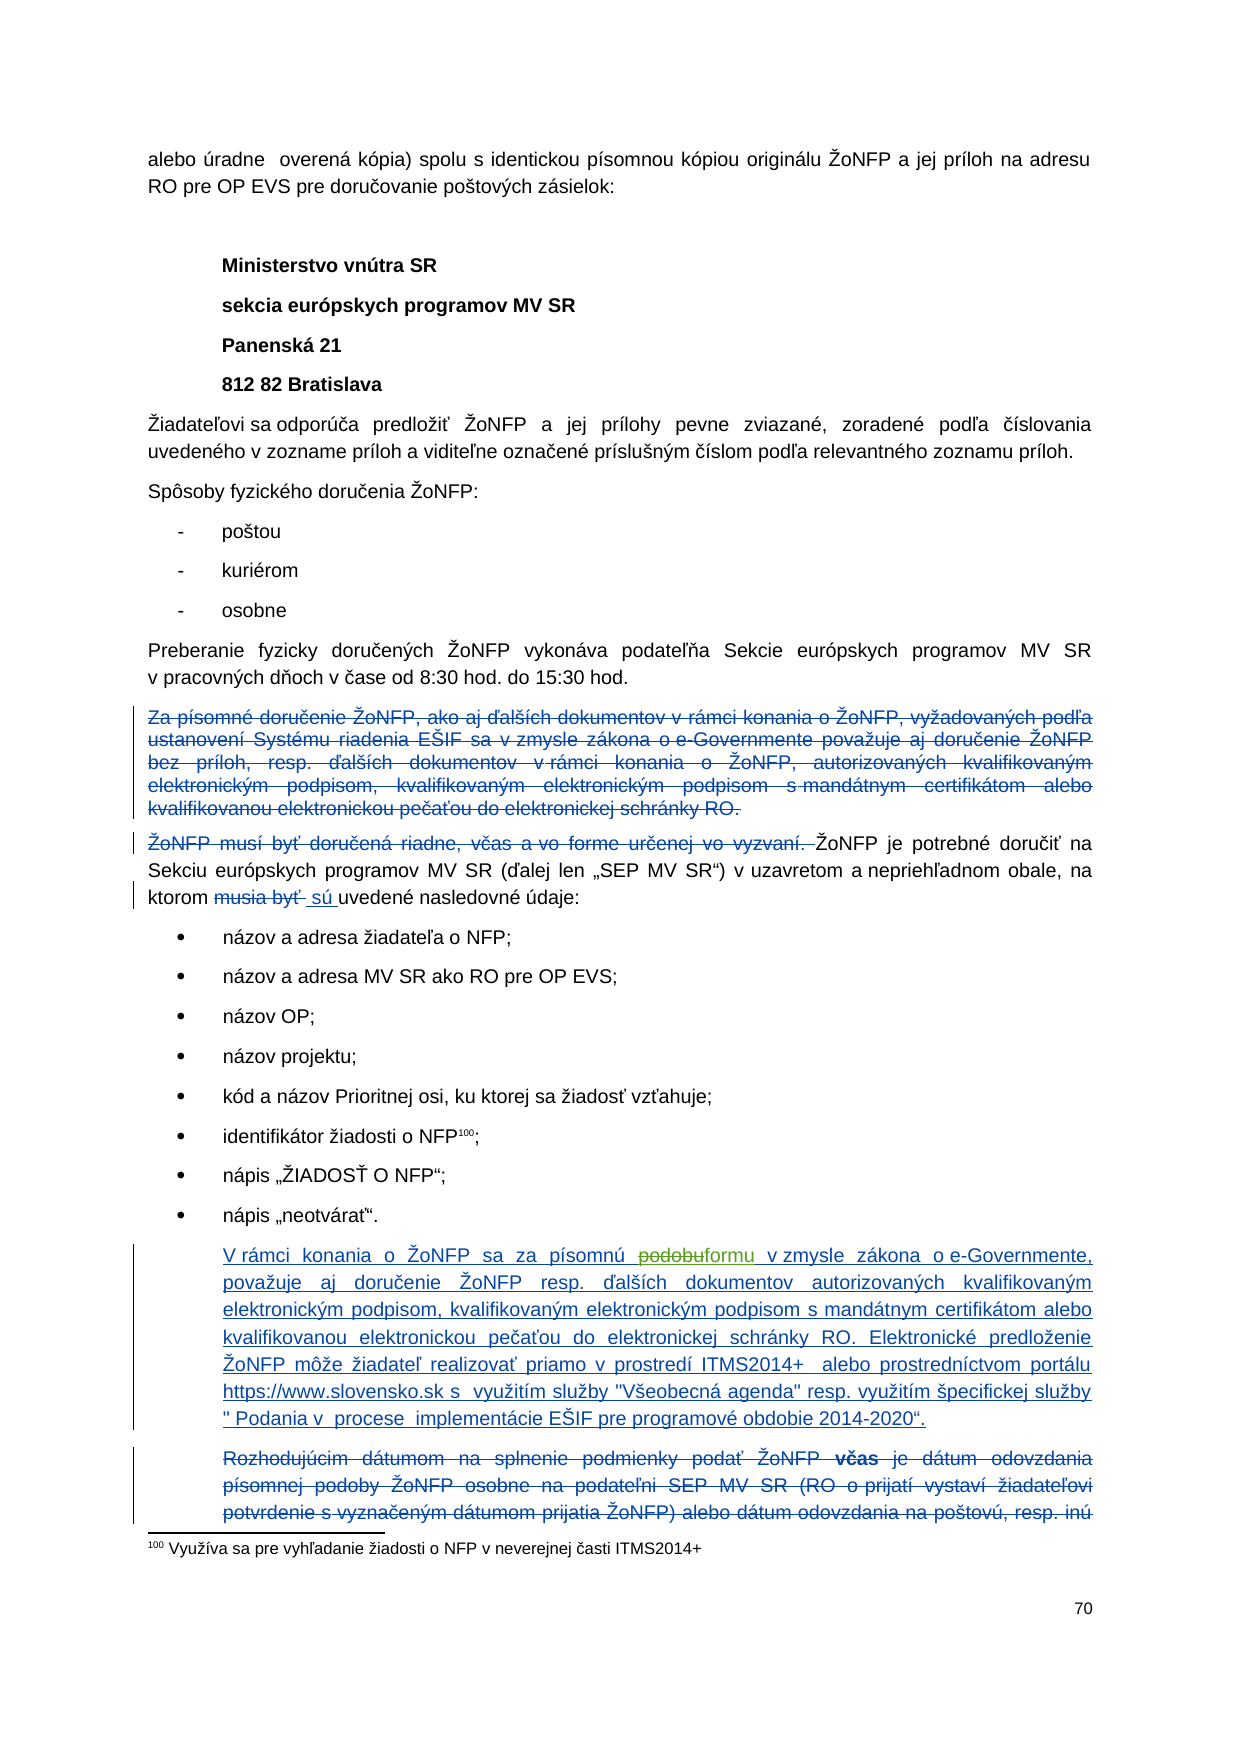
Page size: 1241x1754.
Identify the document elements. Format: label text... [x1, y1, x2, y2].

list osobne [177, 599, 1092, 622]
list názov projektu; [177, 1045, 1092, 1068]
text Ministerstvo vnútra SR [222, 254, 1092, 277]
text Spôsoby fyzického doručenia ŽoNFP: [148, 480, 1092, 503]
list názov a adresa žiadateľa o NFP; [177, 926, 1092, 948]
text Panenská 21 [222, 334, 1092, 356]
list nápis „ŽIADOSŤ O NFP“; [177, 1164, 1092, 1187]
list kód a názov Prioritnej osi, ku ktorej sa žiadosť vzťahuje; [177, 1085, 1092, 1108]
list kuriérom [177, 559, 1092, 582]
text 812 82 Bratislava [222, 373, 1092, 396]
text Žiadateľovi sa odporúča predložiť ŽoNFP a jej prílohy pevne zviazané, zoradené podľa číslovania uvedeného v zozname príloh a viditeľne označené príslušným číslom podľa relevantného zoznamu príloh. [148, 413, 1092, 463]
text sekcia európskych programov MV SR [222, 294, 1092, 317]
list nápis „neotvárať“. [177, 1204, 1092, 1227]
text ŽoNFP je potrebné doručiť na Sekciu európskych programov MV SR (ďalej len „SEP MV SR“) v uzavretom a nepriehľadnom obale, na ktorom uvedené nasledovné údaje: [148, 832, 1092, 909]
list názov a adresa MV SR ako RO pre OP EVS; [177, 965, 1092, 988]
text Preberanie fyzicky doručených ŽoNFP vykonáva podateľňa Sekcie európskych programov MV SR v pracovných dňoch v čase od 8:30 hod. do 15:30 hod. [148, 639, 1092, 688]
list názov OP; [177, 1005, 1092, 1028]
list poštou [177, 519, 1092, 542]
list identifikátor žiadosti o NFP; [177, 1124, 1092, 1147]
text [148, 148, 1092, 198]
